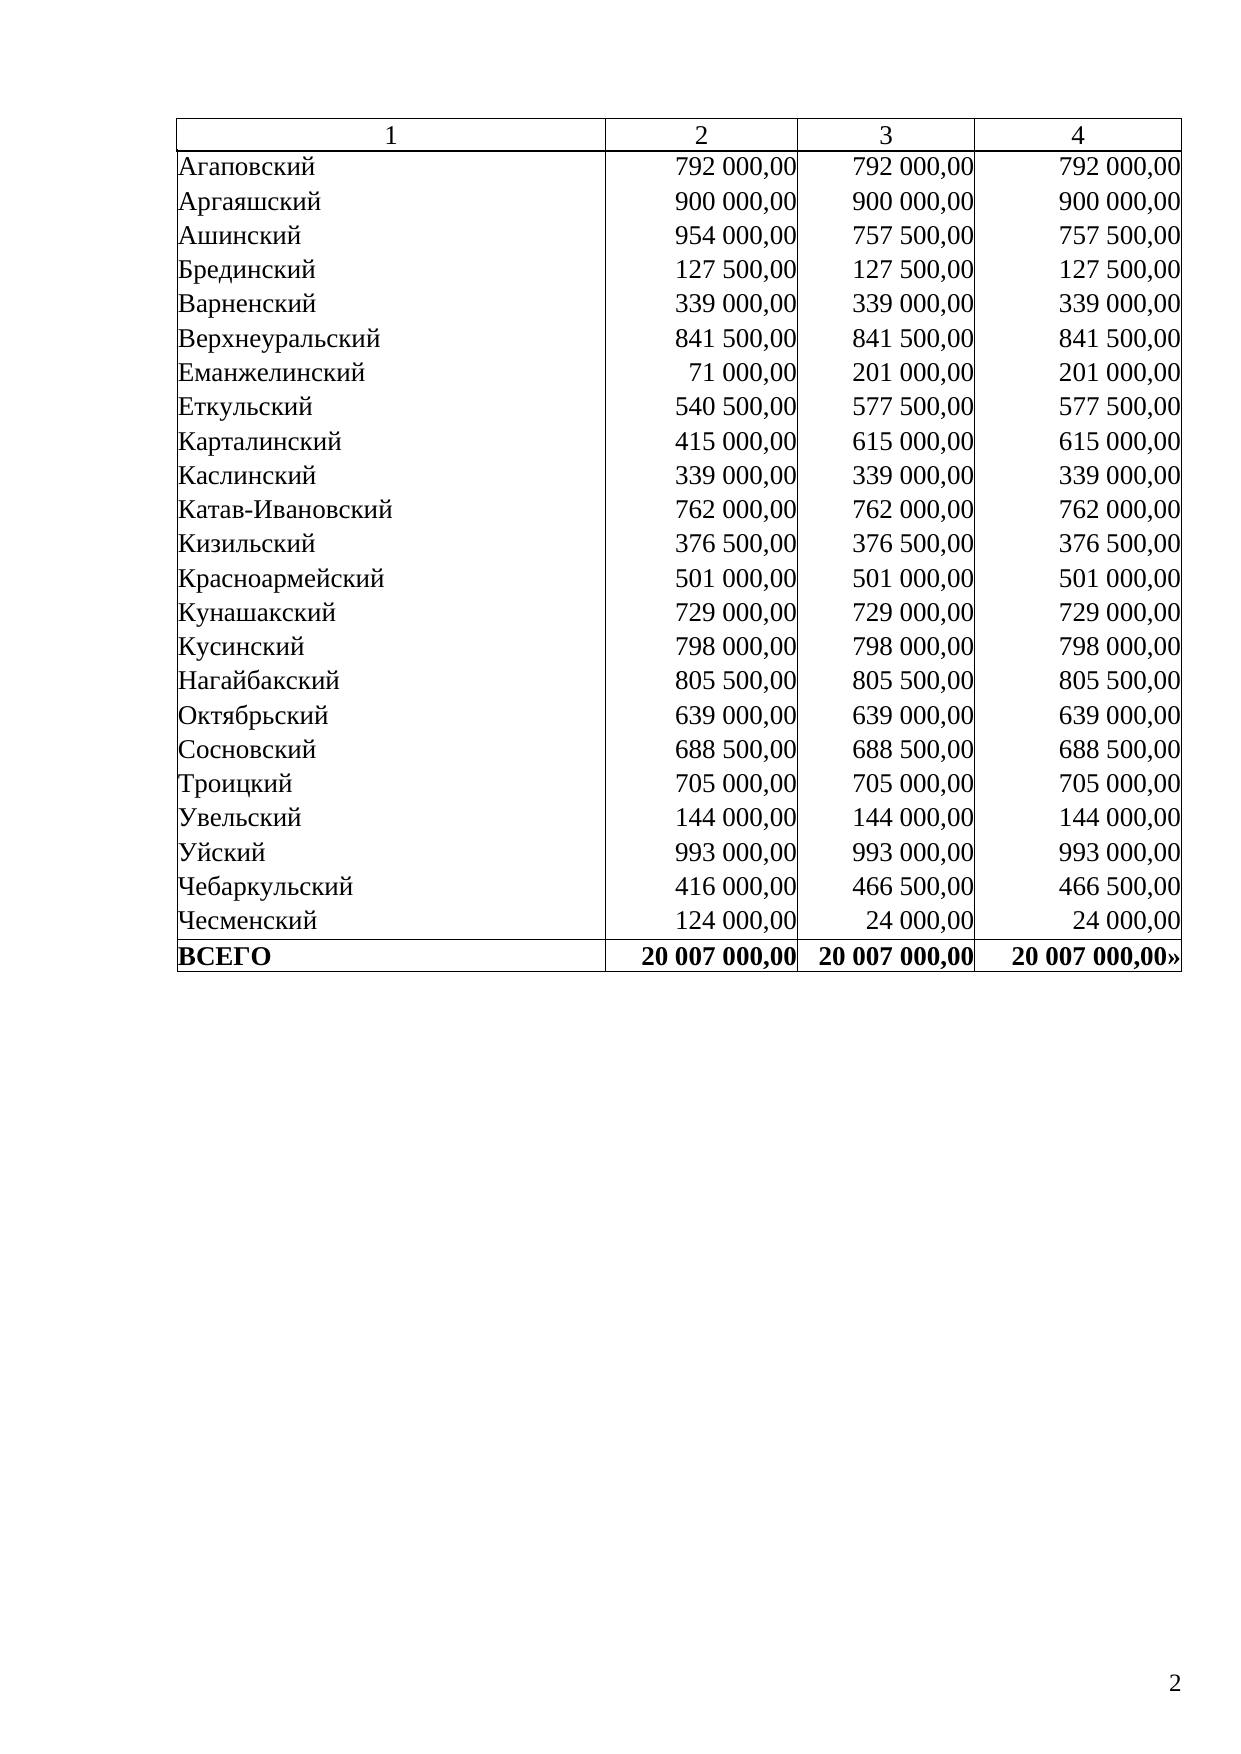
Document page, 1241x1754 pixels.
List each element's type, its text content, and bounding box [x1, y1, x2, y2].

table_cell 144 000,00 [798, 802, 974, 836]
table_cell 792 000,00 [975, 152, 1181, 185]
table_cell Увельский [178, 802, 605, 836]
table_header 4 [975, 119, 1181, 150]
table_cell 339 000,00 [798, 288, 974, 322]
table_header 2 [606, 119, 797, 150]
table_cell 639 000,00 [975, 699, 1181, 733]
table_cell 615 000,00 [975, 425, 1181, 459]
table_cell Каслинский [178, 459, 605, 493]
table_header 3 [798, 119, 974, 150]
table_cell 416 000,00 [606, 870, 797, 904]
table_header 1 [177, 119, 605, 150]
table_cell 376 500,00 [606, 528, 797, 562]
table_cell 757 500,00 [975, 219, 1181, 253]
table_cell Октябрьский [178, 699, 605, 733]
table_cell 466 500,00 [975, 870, 1181, 904]
table_cell 71 000,00 [606, 356, 797, 390]
table_cell 339 000,00 [798, 459, 974, 493]
table_cell 124 000,00 [606, 904, 797, 939]
table_cell 144 000,00 [606, 802, 797, 836]
table_cell 705 000,00 [798, 767, 974, 802]
table_cell Еманжелинский [178, 356, 605, 390]
table_cell 805 500,00 [798, 665, 974, 699]
table_cell 798 000,00 [606, 630, 797, 664]
table_cell 501 000,00 [798, 562, 974, 596]
table_cell 577 500,00 [798, 390, 974, 424]
table_cell Нагайбакский [178, 665, 605, 699]
table_cell 127 500,00 [606, 253, 797, 287]
table_cell 805 500,00 [606, 665, 797, 699]
table_cell 762 000,00 [975, 493, 1181, 527]
table_cell 841 500,00 [975, 322, 1181, 356]
table_cell Ашинский [178, 219, 605, 253]
table_cell 900 000,00 [798, 185, 974, 219]
table_cell 339 000,00 [975, 288, 1181, 322]
table_cell ВСЕГО [178, 940, 605, 971]
table_cell 900 000,00 [975, 185, 1181, 219]
table_cell Красноармейский [178, 562, 605, 596]
table_cell 501 000,00 [606, 562, 797, 596]
table_cell 805 500,00 [975, 665, 1181, 699]
table_cell 577 500,00 [975, 390, 1181, 424]
table_cell 127 500,00 [975, 253, 1181, 287]
table_cell Троицкий [178, 767, 605, 802]
table_cell 798 000,00 [975, 630, 1181, 664]
table_cell 762 000,00 [606, 493, 797, 527]
table_cell 415 000,00 [606, 425, 797, 459]
table_cell 688 500,00 [606, 733, 797, 767]
table_cell 540 500,00 [606, 390, 797, 424]
table_cell 20 007 000,00» [975, 940, 1181, 971]
table_cell 615 000,00 [798, 425, 974, 459]
table_cell 729 000,00 [606, 596, 797, 630]
table_cell 841 500,00 [798, 322, 974, 356]
table_cell Сосновский [178, 733, 605, 767]
table_cell Чесменский [178, 904, 605, 939]
table_cell Катав-Ивановский [178, 493, 605, 527]
table_cell 993 000,00 [975, 836, 1181, 870]
table_cell Карталинский [178, 425, 605, 459]
table_cell Агаповский [178, 152, 605, 185]
table_cell 339 000,00 [606, 288, 797, 322]
table_cell 466 500,00 [798, 870, 974, 904]
table_cell 841 500,00 [606, 322, 797, 356]
table_cell 20 007 000,00 [798, 940, 974, 971]
table_cell Еткульский [178, 390, 605, 424]
table_cell 501 000,00 [975, 562, 1181, 596]
table_cell 201 000,00 [798, 356, 974, 390]
table_cell Чебаркульский [178, 870, 605, 904]
table_cell 127 500,00 [798, 253, 974, 287]
table_cell Кусинский [178, 630, 605, 664]
table_cell 792 000,00 [606, 152, 797, 185]
table_cell 792 000,00 [798, 152, 974, 185]
table_cell 639 000,00 [798, 699, 974, 733]
table_cell Верхнеуральский [178, 322, 605, 356]
table_cell 376 500,00 [798, 528, 974, 562]
table_cell 20 007 000,00 [606, 940, 797, 971]
table_cell 24 000,00 [975, 904, 1181, 939]
table_cell 688 500,00 [975, 733, 1181, 767]
table_cell Кизильский [178, 528, 605, 562]
table_cell 798 000,00 [798, 630, 974, 664]
table_cell 144 000,00 [975, 802, 1181, 836]
table_cell 762 000,00 [798, 493, 974, 527]
table_cell Варненский [178, 288, 605, 322]
table_cell 705 000,00 [975, 767, 1181, 802]
table_cell 339 000,00 [606, 459, 797, 493]
table_cell 688 500,00 [798, 733, 974, 767]
table_cell 376 500,00 [975, 528, 1181, 562]
table_cell 900 000,00 [606, 185, 797, 219]
table_cell Уйский [178, 836, 605, 870]
table_cell 24 000,00 [798, 904, 974, 939]
table_cell 705 000,00 [606, 767, 797, 802]
table_cell Аргаяшский [178, 185, 605, 219]
table_cell 729 000,00 [798, 596, 974, 630]
table_cell 201 000,00 [975, 356, 1181, 390]
table_cell Брединский [178, 253, 605, 287]
table_cell 639 000,00 [606, 699, 797, 733]
table_cell 993 000,00 [798, 836, 974, 870]
table_cell 993 000,00 [606, 836, 797, 870]
table_cell 757 500,00 [798, 219, 974, 253]
table_cell 339 000,00 [975, 459, 1181, 493]
table_cell 729 000,00 [975, 596, 1181, 630]
table_cell 954 000,00 [606, 219, 797, 253]
table_cell Кунашакский [178, 596, 605, 630]
